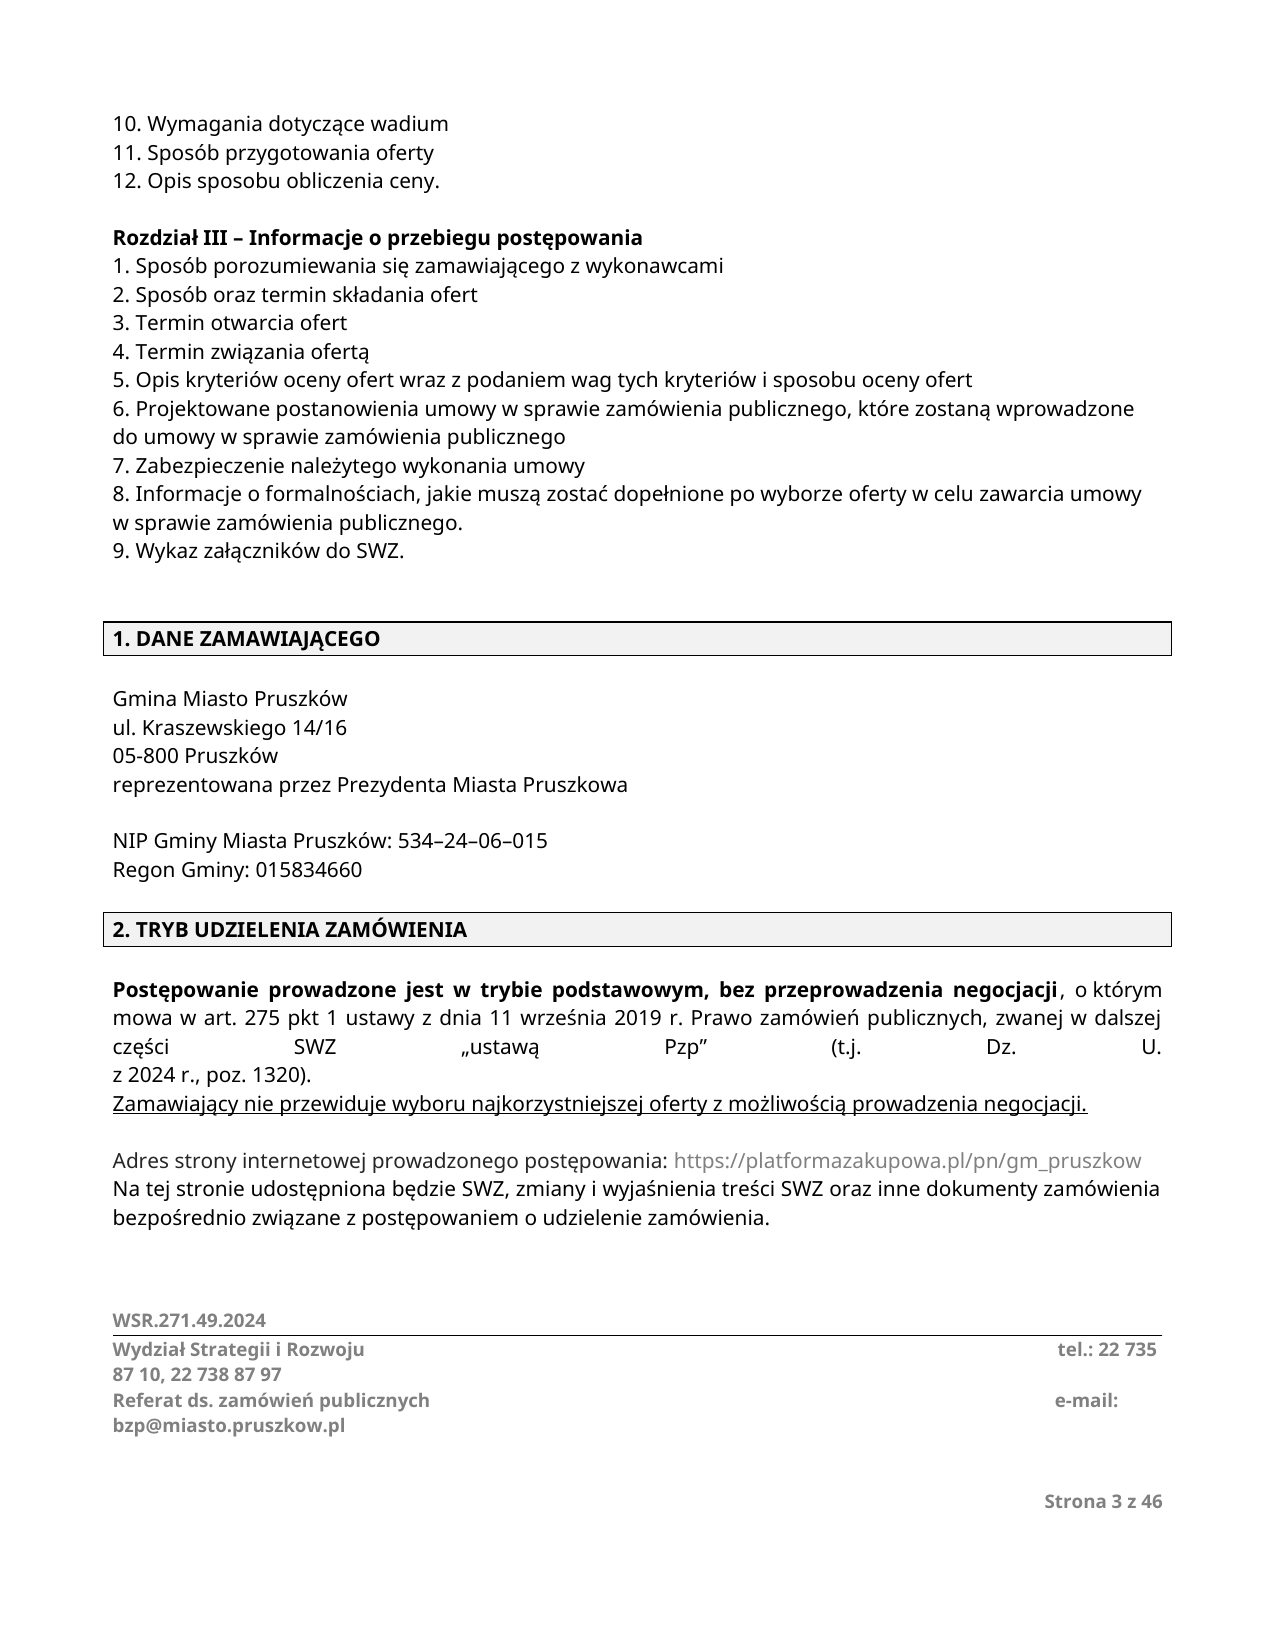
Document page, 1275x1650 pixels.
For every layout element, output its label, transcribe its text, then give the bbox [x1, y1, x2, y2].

text 6. Projektowane postanowienia umowy w sprawie zamówienia publicznego, które zostaną wprowadzone do umowy w sprawie zamówienia publicznego [112, 394, 1162, 451]
text 1. DANE ZAMAWIAJĄCEGO [104, 623, 1171, 655]
text 1. Sposób porozumiewania się zamawiającego z wykonawcami [112, 252, 1162, 280]
text Regon Gminy: 015834660 [112, 855, 1162, 883]
text Zamawiający nie przewiduje wyboru najkorzystniejszej oferty z możliwością prowadzenia negocjacji. [112, 1089, 1162, 1117]
text 5. Opis kryteriów oceny ofert wraz z podaniem wag tych kryteriów i sposobu oceny ofert [112, 365, 1162, 394]
text 11. Sposób przygotowania oferty [112, 138, 1162, 166]
text Adres strony internetowej prowadzonego postępowania: https://platformazakupowa.pl/pn/gm_pruszkow [112, 1146, 1162, 1174]
text Rozdział III – Informacje o przebiegu postępowania [112, 223, 1162, 252]
text reprezentowana przez Prezydenta Miasta Pruszkowa [112, 770, 1162, 798]
text 4. Termin związania ofertą [112, 337, 1162, 365]
text 2. TRYB UDZIELENIA ZAMÓWIENIA [104, 913, 1171, 946]
text 05-800 Pruszków [112, 741, 1162, 770]
text ul. Kraszewskiego 14/16 [112, 713, 1162, 741]
text Na tej stronie udostępniona będzie SWZ, zmiany i wyjaśnienia treści SWZ oraz inne dokumenty zamówienia bezpośrednio związane z postępowaniem o udzielenie zamówienia. [112, 1174, 1162, 1231]
text 2. Sposób oraz termin składania ofert [112, 280, 1162, 308]
text 8. Informacje o formalnościach, jakie muszą zostać dopełnione po wyborze oferty w celu zawarcia umowy w sprawie zamówienia publicznego. [112, 479, 1162, 536]
text 3. Termin otwarcia ofert [112, 308, 1162, 337]
text 9. Wykaz załączników do SWZ. [112, 536, 1162, 564]
text 10. Wymagania dotyczące wadium [112, 109, 1162, 138]
text Gmina Miasto Pruszków [112, 684, 1162, 713]
text NIP Gminy Miasta Pruszków: 534–24–06–015 [112, 827, 1162, 855]
text Postępowanie prowadzone jest w trybie podstawowym, bez przeprowadzenia negocjacji, o którym mowa w art. 275 pkt 1 ustawy z dnia 11 września 2019 r. Prawo zamówień publicznych, zwanej w dalszej części SWZ „ustawą Pzp” (t.j. Dz. U. z 2024 r., poz. 1320). [112, 975, 1162, 1089]
text 12. Opis sposobu obliczenia ceny. [112, 166, 1162, 195]
text 7. Zabezpieczenie należytego wykonania umowy [112, 451, 1162, 479]
